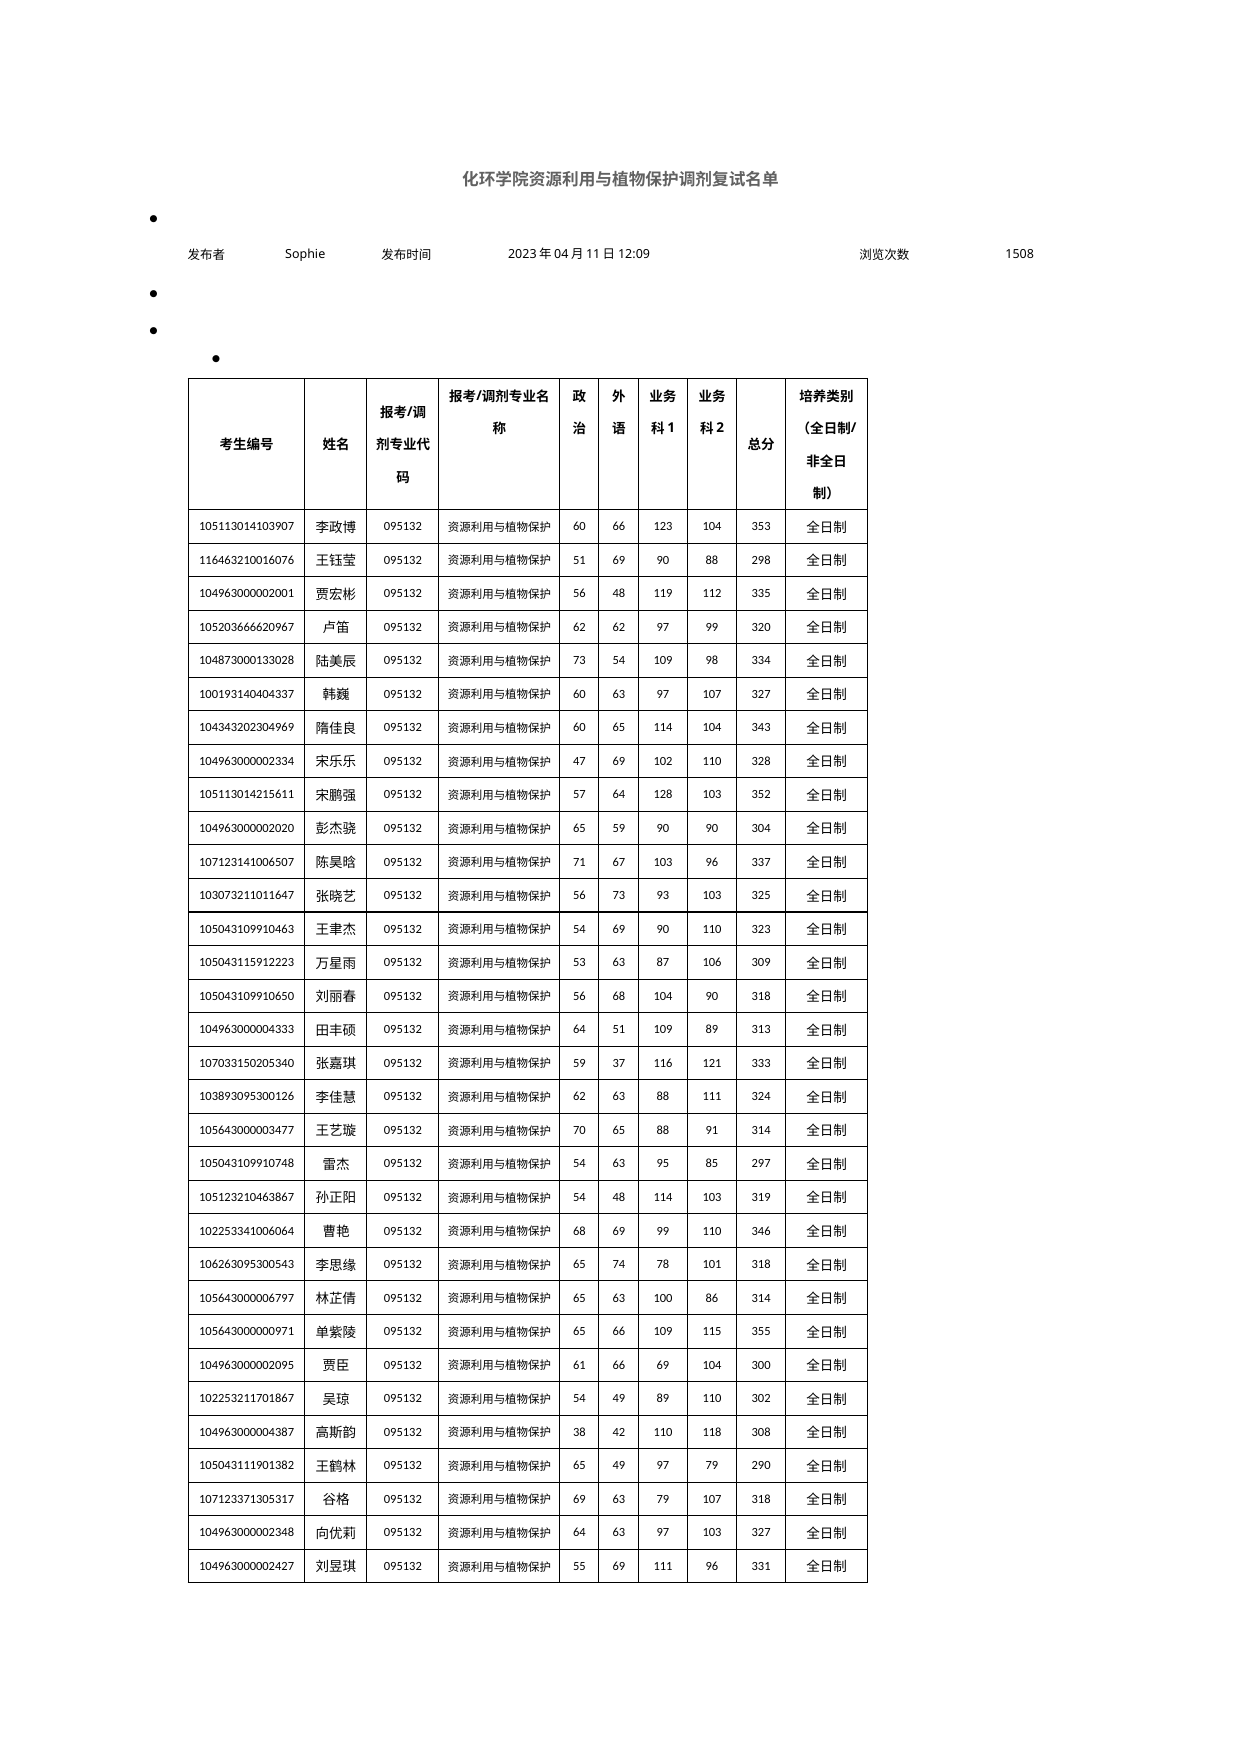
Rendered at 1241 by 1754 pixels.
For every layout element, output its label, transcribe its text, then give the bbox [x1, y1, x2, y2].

table_cell 095132 [367, 510, 438, 542]
table_cell 资源利用与植物保护 [439, 711, 559, 744]
table_cell 89 [688, 1013, 736, 1046]
table_cell 104 [688, 711, 736, 744]
table_cell 325 [737, 879, 785, 911]
table_cell 60 [560, 510, 598, 542]
table_cell 资源利用与植物保护 [439, 1349, 559, 1381]
table_cell 宋鹏强 [305, 778, 366, 811]
table_cell 327 [737, 678, 785, 710]
table_cell 卢笛 [305, 611, 366, 643]
table_cell 全日制 [786, 678, 867, 710]
table_cell 333 [737, 1047, 785, 1079]
table_cell 335 [737, 577, 785, 609]
table_cell 105043111901382 [189, 1449, 304, 1482]
table_cell 100 [639, 1281, 687, 1314]
table_cell 104963000004333 [189, 1013, 304, 1046]
table_cell 64 [560, 1013, 598, 1046]
table_cell 323 [737, 913, 785, 945]
table_cell 128 [639, 778, 687, 811]
table_cell 104963000002427 [189, 1550, 304, 1582]
table_cell 65 [560, 1449, 598, 1482]
table_cell 63 [599, 1516, 638, 1549]
table_cell 352 [737, 778, 785, 811]
table_cell 66 [599, 1315, 638, 1347]
table_cell 62 [599, 611, 638, 643]
table_cell 095132 [367, 1248, 438, 1280]
table_cell 110 [688, 1382, 736, 1414]
table_cell 115 [688, 1315, 736, 1347]
table_cell 69 [599, 1214, 638, 1247]
table_cell 64 [560, 1516, 598, 1549]
table_header 业务科2 [688, 379, 736, 509]
table_cell 全日制 [786, 913, 867, 945]
table_cell 313 [737, 1013, 785, 1046]
table_cell 095132 [367, 1214, 438, 1247]
table_cell 全日制 [786, 1315, 867, 1347]
table_cell 全日制 [786, 1550, 867, 1582]
table_cell 65 [560, 812, 598, 844]
table_cell 全日制 [786, 946, 867, 978]
table_cell 48 [599, 577, 638, 609]
table_cell 38 [560, 1416, 598, 1448]
table_cell 张晓艺 [305, 879, 366, 911]
table_cell 65 [599, 711, 638, 744]
table_cell 353 [737, 510, 785, 542]
table_cell 全日制 [786, 980, 867, 1012]
table_cell 107 [688, 678, 736, 710]
table_cell 吴琼 [305, 1382, 366, 1414]
table_cell 90 [639, 544, 687, 576]
table_cell 095132 [367, 678, 438, 710]
table_cell 105113014215611 [189, 778, 304, 811]
table_cell 107 [688, 1483, 736, 1515]
table_cell 全日制 [786, 1047, 867, 1079]
table_cell 资源利用与植物保护 [439, 1516, 559, 1549]
table_cell 全日制 [786, 879, 867, 911]
table_cell 资源利用与植物保护 [439, 577, 559, 609]
table_cell 69 [599, 544, 638, 576]
table_cell 355 [737, 1315, 785, 1347]
table_cell 54 [599, 644, 638, 677]
table_cell 121 [688, 1047, 736, 1079]
table_cell 104963000002348 [189, 1516, 304, 1549]
table_cell 319 [737, 1181, 785, 1213]
table_cell 资源利用与植物保护 [439, 845, 559, 878]
table_cell 全日制 [786, 510, 867, 542]
table_cell 99 [688, 611, 736, 643]
table_cell 97 [639, 678, 687, 710]
table_cell 全日制 [786, 1416, 867, 1448]
table_cell 331 [737, 1550, 785, 1582]
table_cell 42 [599, 1416, 638, 1448]
table_cell 54 [560, 1382, 598, 1414]
table_cell 63 [599, 1080, 638, 1113]
table_cell 69 [599, 913, 638, 945]
table_cell 96 [688, 1550, 736, 1582]
table_cell 全日制 [786, 1382, 867, 1414]
table_cell 095132 [367, 1114, 438, 1146]
table_cell 100193140404337 [189, 678, 304, 710]
table_cell 104963000002001 [189, 577, 304, 609]
table_cell 全日制 [786, 577, 867, 609]
table_cell 96 [688, 845, 736, 878]
table_cell 79 [688, 1449, 736, 1482]
table_cell 095132 [367, 778, 438, 811]
table_cell 095132 [367, 879, 438, 911]
table_cell 60 [560, 678, 598, 710]
table_cell 79 [639, 1483, 687, 1515]
table_cell 69 [599, 1550, 638, 1582]
table_cell 90 [639, 812, 687, 844]
table_cell 65 [560, 1281, 598, 1314]
table_cell 105643000003477 [189, 1114, 304, 1146]
table_cell 110 [688, 745, 736, 777]
table_cell 田丰硕 [305, 1013, 366, 1046]
table_cell 111 [639, 1550, 687, 1582]
table_cell 70 [560, 1114, 598, 1146]
table_cell 资源利用与植物保护 [439, 745, 559, 777]
table_cell 102253341006064 [189, 1214, 304, 1247]
table_cell 54 [560, 913, 598, 945]
table_cell 095132 [367, 1080, 438, 1113]
table_cell 095132 [367, 1483, 438, 1515]
table_cell 51 [560, 544, 598, 576]
table_cell 110 [639, 1416, 687, 1448]
table_cell 88 [688, 544, 736, 576]
table_cell 87 [639, 946, 687, 978]
table_cell 60 [560, 711, 598, 744]
table_cell 62 [560, 611, 598, 643]
table_cell 346 [737, 1214, 785, 1247]
table_cell 095132 [367, 644, 438, 677]
table_cell 095132 [367, 946, 438, 978]
table_cell 王鹤林 [305, 1449, 366, 1482]
table_cell 54 [560, 1181, 598, 1213]
table_cell 99 [639, 1214, 687, 1247]
table_header 培养类别（全日制/非全日制） [786, 379, 867, 509]
table_cell 105203666620967 [189, 611, 304, 643]
table_cell 万星雨 [305, 946, 366, 978]
table_cell 105043109910463 [189, 913, 304, 945]
table_cell 全日制 [786, 1214, 867, 1247]
table_cell 全日制 [786, 1349, 867, 1381]
table_cell 107123371305317 [189, 1483, 304, 1515]
table_cell 095132 [367, 1315, 438, 1347]
table_cell 114 [639, 1181, 687, 1213]
table_cell 103073211011647 [189, 879, 304, 911]
table_cell 61 [560, 1349, 598, 1381]
table_cell 全日制 [786, 1147, 867, 1180]
table_cell 109 [639, 1013, 687, 1046]
table_cell 资源利用与植物保护 [439, 1281, 559, 1314]
table_cell 123 [639, 510, 687, 542]
table_cell 68 [599, 980, 638, 1012]
table_cell 孙正阳 [305, 1181, 366, 1213]
table_cell 资源利用与植物保护 [439, 946, 559, 978]
table_cell 单紫陵 [305, 1315, 366, 1347]
table_cell 宋乐乐 [305, 745, 366, 777]
table_cell 104963000002334 [189, 745, 304, 777]
table_cell 资源利用与植物保护 [439, 678, 559, 710]
table_cell 65 [560, 1315, 598, 1347]
table_cell 095132 [367, 980, 438, 1012]
table_cell 89 [639, 1382, 687, 1414]
table_header 报考/调剂专业代码 [367, 379, 438, 509]
table_cell 资源利用与植物保护 [439, 778, 559, 811]
table_cell 资源利用与植物保护 [439, 1214, 559, 1247]
table_cell 095132 [367, 812, 438, 844]
table_cell 71 [560, 845, 598, 878]
table_cell 095132 [367, 611, 438, 643]
table_header 报考/调剂专业名称 [439, 379, 559, 509]
table_cell 49 [599, 1382, 638, 1414]
table_cell 104 [639, 980, 687, 1012]
table_cell 97 [639, 1516, 687, 1549]
table_cell 90 [688, 812, 736, 844]
table_cell 105043109910650 [189, 980, 304, 1012]
table_cell 69 [560, 1483, 598, 1515]
table_cell 资源利用与植物保护 [439, 1047, 559, 1079]
table_cell 65 [560, 1248, 598, 1280]
table_cell 105123210463867 [189, 1181, 304, 1213]
table_cell 全日制 [786, 1281, 867, 1314]
table_cell 资源利用与植物保护 [439, 1382, 559, 1414]
table_cell 陆美辰 [305, 644, 366, 677]
table_cell 095132 [367, 745, 438, 777]
table_cell 104963000004387 [189, 1416, 304, 1448]
table_cell 93 [639, 879, 687, 911]
table_cell 53 [560, 946, 598, 978]
table_cell 69 [639, 1349, 687, 1381]
table_cell 86 [688, 1281, 736, 1314]
table_cell 王聿杰 [305, 913, 366, 945]
table_cell 全日制 [786, 1516, 867, 1549]
table_cell 095132 [367, 913, 438, 945]
table_cell 隋佳良 [305, 711, 366, 744]
table_header 姓名 [305, 379, 366, 509]
table_header 总分 [737, 379, 785, 509]
table_cell 王钰莹 [305, 544, 366, 576]
table_cell 104 [688, 1349, 736, 1381]
table_cell 78 [639, 1248, 687, 1280]
table_cell 55 [560, 1550, 598, 1582]
table_cell 095132 [367, 1349, 438, 1381]
table_cell 资源利用与植物保护 [439, 611, 559, 643]
table_header 业务科1 [639, 379, 687, 509]
table_cell 林芷倩 [305, 1281, 366, 1314]
table_cell 104 [688, 510, 736, 542]
table_cell 全日制 [786, 1080, 867, 1113]
table_cell 298 [737, 544, 785, 576]
table_cell 73 [560, 644, 598, 677]
table_cell 全日制 [786, 1248, 867, 1280]
table_cell 318 [737, 1248, 785, 1280]
table_cell 54 [560, 1147, 598, 1180]
table_cell 56 [560, 879, 598, 911]
table_cell 资源利用与植物保护 [439, 1449, 559, 1482]
table_cell 107033150205340 [189, 1047, 304, 1079]
table_cell 刘丽春 [305, 980, 366, 1012]
table_cell 95 [639, 1147, 687, 1180]
table_cell 向优莉 [305, 1516, 366, 1549]
table_cell 095132 [367, 1281, 438, 1314]
table_cell 资源利用与植物保护 [439, 644, 559, 677]
table_cell 309 [737, 946, 785, 978]
table_cell 106 [688, 946, 736, 978]
table_cell 320 [737, 611, 785, 643]
table_cell 85 [688, 1147, 736, 1180]
table_cell 全日制 [786, 611, 867, 643]
table_cell 资源利用与植物保护 [439, 879, 559, 911]
table_cell 103893095300126 [189, 1080, 304, 1113]
table_cell 65 [599, 1114, 638, 1146]
table_cell 109 [639, 1315, 687, 1347]
table_cell 67 [599, 845, 638, 878]
table_cell 56 [560, 577, 598, 609]
table_cell 095132 [367, 1516, 438, 1549]
table_cell 91 [688, 1114, 736, 1146]
table_cell 095132 [367, 1047, 438, 1079]
table_cell 104963000002095 [189, 1349, 304, 1381]
table_cell 全日制 [786, 845, 867, 878]
table_header 发布时间 [381, 238, 508, 270]
table_cell 资源利用与植物保护 [439, 544, 559, 576]
table_cell 资源利用与植物保护 [439, 1114, 559, 1146]
table_cell 资源利用与植物保护 [439, 510, 559, 542]
table_cell 韩巍 [305, 678, 366, 710]
table_cell 雷杰 [305, 1147, 366, 1180]
table_cell 102253211701867 [189, 1382, 304, 1414]
table_cell 68 [560, 1214, 598, 1247]
table_cell 318 [737, 980, 785, 1012]
table_cell 全日制 [786, 745, 867, 777]
table_cell 97 [639, 1449, 687, 1482]
table_cell 王艺璇 [305, 1114, 366, 1146]
table_cell 337 [737, 845, 785, 878]
table_header 浏览次数 [859, 238, 986, 270]
table_cell 刘昱琪 [305, 1550, 366, 1582]
table_cell 66 [599, 1349, 638, 1381]
table_cell 资源利用与植物保护 [439, 1315, 559, 1347]
table_cell 97 [639, 611, 687, 643]
table_cell 59 [599, 812, 638, 844]
table_cell 全日制 [786, 1483, 867, 1515]
table_cell 全日制 [786, 644, 867, 677]
table_cell 贾臣 [305, 1349, 366, 1381]
table_header 政治 [560, 379, 598, 509]
table_cell 327 [737, 1516, 785, 1549]
table_cell 90 [639, 913, 687, 945]
table_cell 63 [599, 946, 638, 978]
table_cell 56 [560, 980, 598, 1012]
table_cell 095132 [367, 1147, 438, 1180]
table_cell 64 [599, 778, 638, 811]
table_cell 308 [737, 1416, 785, 1448]
table_cell 095132 [367, 1382, 438, 1414]
table_cell 资源利用与植物保护 [439, 812, 559, 844]
table_cell 资源利用与植物保护 [439, 1416, 559, 1448]
table_cell 109 [639, 644, 687, 677]
table_header 2023年04月11日 12:09 [508, 238, 859, 270]
table_cell 116 [639, 1047, 687, 1079]
table_cell 324 [737, 1080, 785, 1113]
table_cell 111 [688, 1080, 736, 1113]
table_cell 095132 [367, 1013, 438, 1046]
table_cell 095132 [367, 1449, 438, 1482]
table_cell 全日制 [786, 812, 867, 844]
table_cell 095132 [367, 544, 438, 576]
table_header Sophie [285, 238, 381, 270]
table_cell 98 [688, 644, 736, 677]
table_cell 116463210016076 [189, 544, 304, 576]
table_cell 62 [560, 1080, 598, 1113]
table_cell 114 [639, 711, 687, 744]
table_cell 曹艳 [305, 1214, 366, 1247]
table_cell 李思缘 [305, 1248, 366, 1280]
table_cell 105043109910748 [189, 1147, 304, 1180]
table_cell 314 [737, 1281, 785, 1314]
table_cell 49 [599, 1449, 638, 1482]
table_cell 彭杰骁 [305, 812, 366, 844]
table_cell 63 [599, 678, 638, 710]
table_cell 资源利用与植物保护 [439, 1248, 559, 1280]
table_cell 全日制 [786, 778, 867, 811]
table_cell 104873000133028 [189, 644, 304, 677]
table_cell 66 [599, 510, 638, 542]
table_cell 104343202304969 [189, 711, 304, 744]
table_cell 106263095300543 [189, 1248, 304, 1280]
table_cell 302 [737, 1382, 785, 1414]
table_cell 290 [737, 1449, 785, 1482]
table_cell 63 [599, 1281, 638, 1314]
table_cell 101 [688, 1248, 736, 1280]
table_cell 105643000000971 [189, 1315, 304, 1347]
table_cell 343 [737, 711, 785, 744]
table_cell 304 [737, 812, 785, 844]
table_cell 318 [737, 1483, 785, 1515]
table_cell 资源利用与植物保护 [439, 1550, 559, 1582]
table_cell 095132 [367, 1181, 438, 1213]
table_cell 全日制 [786, 544, 867, 576]
table_cell 103 [639, 845, 687, 878]
table_cell 59 [560, 1047, 598, 1079]
table_cell 全日制 [786, 1181, 867, 1213]
table_header 外语 [599, 379, 638, 509]
table_cell 63 [599, 1147, 638, 1180]
table_cell 资源利用与植物保护 [439, 913, 559, 945]
table_cell 300 [737, 1349, 785, 1381]
table_cell 51 [599, 1013, 638, 1046]
table_cell 102 [639, 745, 687, 777]
table_cell 48 [599, 1181, 638, 1213]
table_cell 118 [688, 1416, 736, 1448]
table_cell 104963000002020 [189, 812, 304, 844]
table_header 1508 [986, 238, 1053, 270]
table_cell 37 [599, 1047, 638, 1079]
table_cell 资源利用与植物保护 [439, 980, 559, 1012]
table_header 发布者 [188, 238, 285, 270]
table_cell 74 [599, 1248, 638, 1280]
table_cell 高斯韵 [305, 1416, 366, 1448]
table_cell 资源利用与植物保护 [439, 1147, 559, 1180]
table_cell 107123141006507 [189, 845, 304, 878]
table_cell 095132 [367, 1416, 438, 1448]
table_cell 全日制 [786, 711, 867, 744]
table_cell 103 [688, 879, 736, 911]
subtitle 化环学院资源利用与植物保护调剂复试名单 [187, 162, 1053, 194]
table_cell 105043115912223 [189, 946, 304, 978]
table_cell 谷格 [305, 1483, 366, 1515]
table_cell 资源利用与植物保护 [439, 1013, 559, 1046]
table_cell 李佳慧 [305, 1080, 366, 1113]
table_cell 全日制 [786, 1013, 867, 1046]
table_cell 119 [639, 577, 687, 609]
table_cell 全日制 [786, 1114, 867, 1146]
table_cell 334 [737, 644, 785, 677]
table_cell 103 [688, 778, 736, 811]
table_cell 105113014103907 [189, 510, 304, 542]
table_cell 69 [599, 745, 638, 777]
table_cell 328 [737, 745, 785, 777]
table_cell 095132 [367, 845, 438, 878]
table_cell 297 [737, 1147, 785, 1180]
table_cell 资源利用与植物保护 [439, 1181, 559, 1213]
table_cell 张嘉琪 [305, 1047, 366, 1079]
table_cell 103 [688, 1516, 736, 1549]
table_cell 全日制 [786, 1449, 867, 1482]
table_cell 110 [688, 913, 736, 945]
table_cell 陈昊晗 [305, 845, 366, 878]
table_header 考生编号 [189, 379, 304, 509]
table_cell 314 [737, 1114, 785, 1146]
table_cell 贾宏彬 [305, 577, 366, 609]
table_cell 63 [599, 1483, 638, 1515]
table_cell 103 [688, 1181, 736, 1213]
table_cell 90 [688, 980, 736, 1012]
table_cell 105643000006797 [189, 1281, 304, 1314]
table_cell 095132 [367, 1550, 438, 1582]
table_cell 112 [688, 577, 736, 609]
table_cell 57 [560, 778, 598, 811]
table_cell 095132 [367, 577, 438, 609]
table_cell 资源利用与植物保护 [439, 1080, 559, 1113]
table_cell 73 [599, 879, 638, 911]
table_cell 110 [688, 1214, 736, 1247]
table_cell 李政博 [305, 510, 366, 542]
table_cell 095132 [367, 711, 438, 744]
table_cell 88 [639, 1080, 687, 1113]
table_cell 88 [639, 1114, 687, 1146]
table_cell 47 [560, 745, 598, 777]
table_cell 资源利用与植物保护 [439, 1483, 559, 1515]
